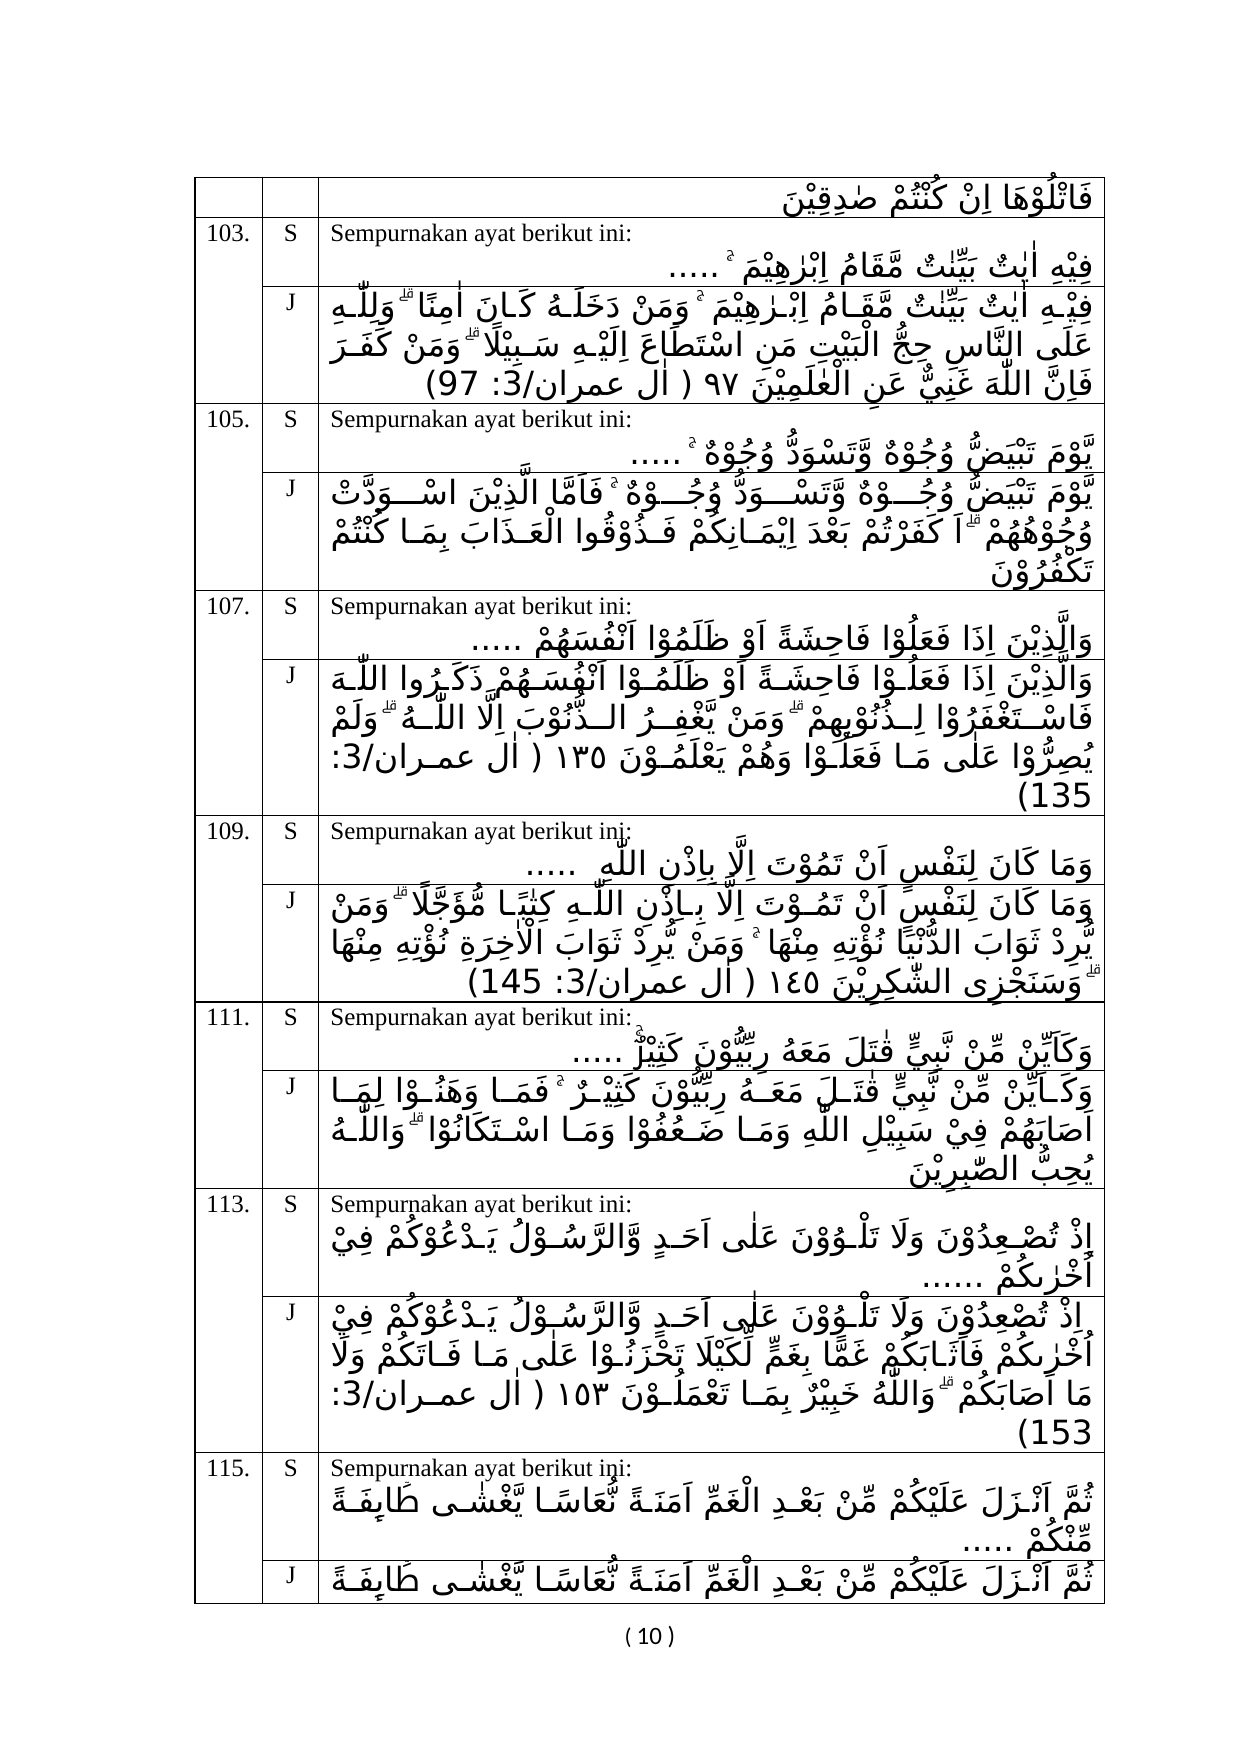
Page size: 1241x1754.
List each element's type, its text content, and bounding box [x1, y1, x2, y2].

table_cell S [263, 591, 318, 659]
table_cell Sempurnakan ayat berikut ini: وَالَّذِيْنَ اِذَا فَعَلُوْا فَاحِشَةً اَوْ ظَلَمُوْا اَنْفُسَهُمْ ..... [319, 591, 1104, 659]
table_cell J [263, 885, 318, 1001]
table_cell [196, 816, 262, 1001]
table_cell J [263, 660, 318, 815]
table_cell [196, 218, 262, 403]
table_cell [196, 1453, 262, 1602]
table_cell [196, 404, 262, 590]
table_cell S [263, 1453, 318, 1559]
table_cell S [263, 1003, 318, 1070]
table_cell Sempurnakan ayat berikut ini: وَمَا كَانَ لِنَفْسٍ اَنْ تَمُوْتَ اِلَّا بِاِذْنِ اللّٰهِ ..... [319, 816, 1104, 884]
table_cell Sempurnakan ayat berikut ini: اِذْ تُصْعِدُوْنَ وَلَا تَلْوُوْنَ عَلٰى اَحَدٍ وَّالرَّسُوْلُ يَدْعُوْكُمْ فِيْ اُخْرٰىكُمْ ...... [319, 1189, 1104, 1296]
table_cell J [263, 1297, 318, 1452]
table_cell S [263, 218, 318, 286]
table_cell فِيْهِ اٰيٰتٌ بَيِّنٰتٌ مَّقَامُ اِبْرٰهِيْمَ ۚ وَمَنْ دَخَلَهُ كَانَ اٰمِنًا ۗ وَلِلّٰهِ عَلَى النَّاسِ حِجُّ الْبَيْتِ مَنِ اسْتَطَاعَ اِلَيْهِ سَبِيْلًا ۗ وَمَنْ كَفَرَ فَاِنَّ اللّٰهَ غَنِيٌّ عَنِ الْعٰلَمِيْنَ ٩٧ ( اٰل عمران/3: 97) [319, 287, 1104, 403]
table_cell J [263, 1071, 318, 1188]
table_cell S [263, 816, 318, 884]
table_cell وَالَّذِيْنَ اِذَا فَعَلُوْا فَاحِشَةً اَوْ ظَلَمُوْا اَنْفُسَهُمْ ذَكَرُوا اللّٰهَ فَاسْتَغْفَرُوْا لِذُنُوْبِهِمْ ۗ وَمَنْ يَّغْفِرُ الذُّنُوْبَ اِلَّا اللّٰهُ ۗ وَلَمْ يُصِرُّوْا عَلٰى مَا فَعَلُوْا وَهُمْ يَعْلَمُوْنَ ١٣٥ ( اٰل عمران/3: 135) [319, 660, 1104, 815]
table_cell Sempurnakan ayat berikut ini: ثُمَّ اَنْزَلَ عَلَيْكُمْ مِّنْ بَعْدِ الْغَمِّ اَمَنَةً نُّعَاسًا يَّغْشٰى طَۤاىِٕفَةً مِّنْكُمْ ..... [319, 1453, 1104, 1559]
table_cell Sempurnakan ayat berikut ini: يَّوْمَ تَبْيَضُّ وُجُوْهٌ وَّتَسْوَدُّ وُجُوْهٌ ۚ ..... [319, 404, 1104, 472]
table_cell S [263, 404, 318, 472]
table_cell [319, 178, 1104, 217]
table_cell J [263, 473, 318, 590]
table_cell يَّوْمَ تَبْيَضُّ وُجُوْهٌ وَّتَسْوَدُّ وُجُوْهٌ ۚ فَاَمَّا الَّذِيْنَ اسْوَدَّتْ وُجُوْهُهُمْ ۗ اَ كَفَرْتُمْ بَعْدَ اِيْمَانِكُمْ فَذُوْقُوا الْعَذَابَ بِمَا كُنْتُمْ تَكْفُرُوْنَ [319, 473, 1104, 590]
table_cell Sempurnakan ayat berikut ini: وَكَاَيِّنْ مِّنْ نَّبِيٍّ قٰتَلَ مَعَهُ رِبِّيُّوْنَ كَثِيْرٌۚ ..... [319, 1003, 1104, 1070]
table_cell Sempurnakan ayat berikut ini: فِيْهِ اٰيٰتٌ بَيِّنٰتٌ مَّقَامُ اِبْرٰهِيْمَ ۚ ..... [319, 218, 1104, 286]
table_cell J [263, 287, 318, 403]
table_cell وَكَاَيِّنْ مِّنْ نَّبِيٍّ قٰتَلَ مَعَهُ رِبِّيُّوْنَ كَثِيْرٌ ۚ فَمَا وَهَنُوْا لِمَا اَصَابَهُمْ فِيْ سَبِيْلِ اللّٰهِ وَمَا ضَعُفُوْا وَمَا اسْتَكَانُوْا ۗ وَاللّٰهُ يُحِبُّ الصّٰبِرِيْنَ [319, 1071, 1104, 1188]
table_cell وَمَا كَانَ لِنَفْسٍ اَنْ تَمُوْتَ اِلَّا بِاِذْنِ اللّٰهِ كِتٰبًا مُّؤَجَّلًا ۗ وَمَنْ يُّرِدْ ثَوَابَ الدُّنْيَا نُؤْتِهِ مِنْهَا ۚ وَمَنْ يُّرِدْ ثَوَابَ الْاٰخِرَةِ نُؤْتِهِ مِنْهَا ۗ وَسَنَجْزِى الشّٰكِرِيْنَ ١٤٥ ( اٰل عمران/3: 145) [319, 885, 1104, 1001]
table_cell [319, 1561, 1104, 1602]
table_cell [196, 1189, 262, 1452]
table_cell [196, 1003, 262, 1188]
table_cell اِذْ تُصْعِدُوْنَ وَلَا تَلْوُوْنَ عَلٰى اَحَدٍ وَّالرَّسُوْلُ يَدْعُوْكُمْ فِيْ اُخْرٰىكُمْ فَاَثَابَكُمْ غَمًّا بِغَمٍّ لِّكَيْلَا تَحْزَنُوْا عَلٰى مَا فَاتَكُمْ وَلَا مَا اَصَابَكُمْ ۗ وَاللّٰهُ خَبِيْرٌ بِمَا تَعْمَلُوْنَ ١٥٣ ( اٰل عمران/3: 153) [319, 1297, 1104, 1452]
table_cell J [263, 178, 318, 217]
table_cell J [263, 1561, 318, 1602]
table_cell [196, 591, 262, 815]
table_cell S [263, 1189, 318, 1296]
